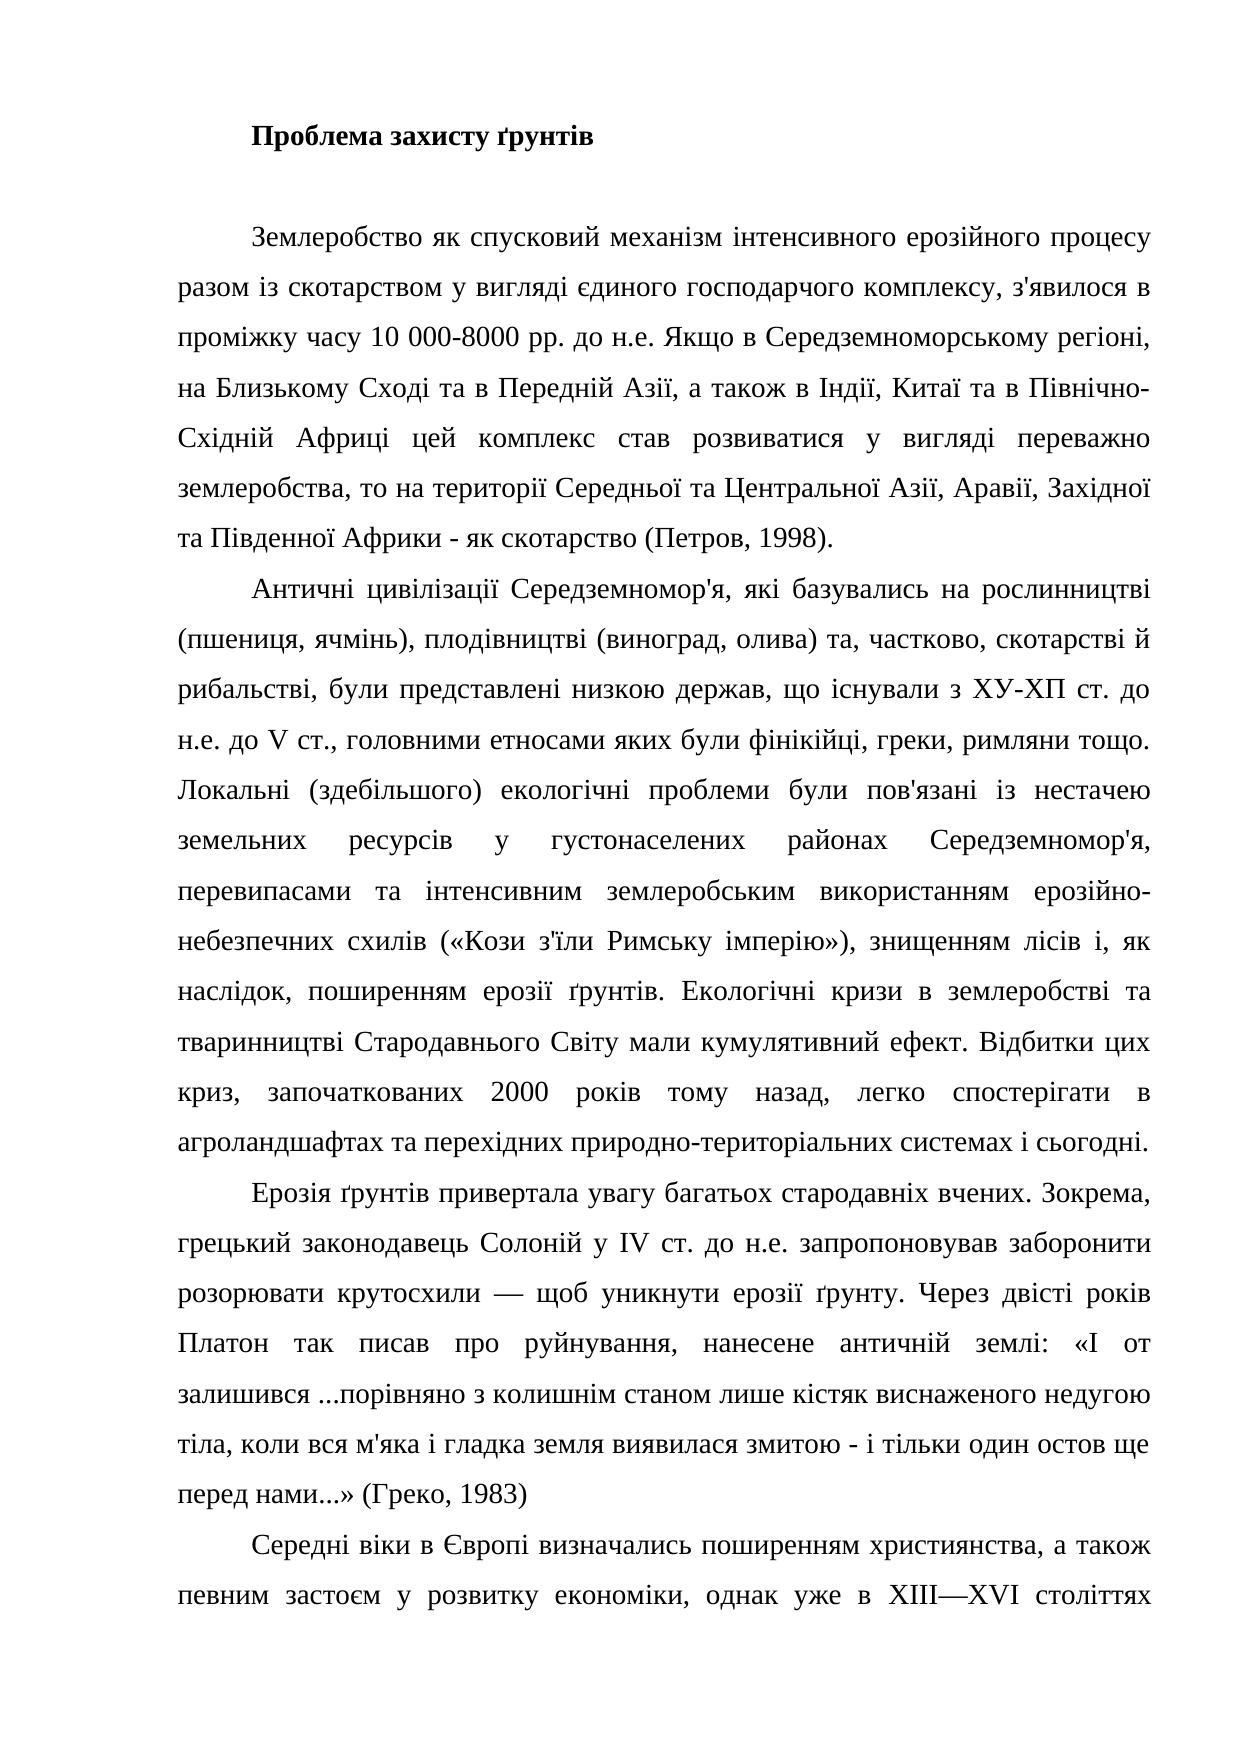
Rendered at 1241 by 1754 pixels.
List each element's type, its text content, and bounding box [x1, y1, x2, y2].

text Землеробство як спусковий механізм інтенсивного ерозійного процесу разом із скотарством у вигляді єдиного господарчого комплексу, з'явилося в проміжку часу 10 000-8000 рр. до н.е. Якщо в Середземноморському регіоні, на Близькому Сході та в Передній Азії, а також в Індії, Китаї та в Північно-Східній Африці цей комплекс став розвиватися у вигляді переважно землеробства, то на території Середньої та Центральної Азії, Аравії, Західної та Південної Африки - як скотарство (Петров, 1998). [177, 219, 1152, 554]
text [177, 1527, 1152, 1611]
text Проблема захисту ґрунтів [177, 118, 1152, 152]
text Ерозія ґрунтів привертала увагу багатьох стародавніх вчених. Зокрема, грецький законодавець Солоній у IV ст. до н.е. запропоновував заборонити розорювати крутосхили — щоб уникнути ерозії ґрунту. Через двісті років Платон так писав про руйнування, нанесене античній землі: «І от залишився ...порівняно з колишнім станом лише кістяк виснаженого недугою тіла, коли вся м'яка і гладка земля виявилася змитою - і тільки один остов ще перед нами...» (Греко, 1983) [177, 1175, 1152, 1510]
text Античні цивілізації Середземномор'я, які базувались на рослинництві (пшениця, ячмінь), плодівництві (виноград, олива) та, частково, скотарстві й рибальстві, були представлені низкою держав, що існували з ХУ-ХП ст. до н.е. до V ст., головними етносами яких були фінікійці, греки, римляни тощо. Локальні (здебільшого) екологічні проблеми були пов'язані із нестачею земельних ресурсів у густонаселених районах Середземномор'я, перевипасами та інтенсивним землеробським використанням ерозійно-небезпечних схилів («Кози з'їли Римську імперію»), знищенням лісів і, як наслідок, поширенням ерозії ґрунтів. Екологічні кризи в землеробстві та тваринництві Стародавнього Світу мали кумулятивний ефект. Відбитки цих криз, започаткованих 2000 років тому назад, легко спостерігати в агроландшафтах та перехідних природно-територіальних системах і сьогодні. [177, 571, 1152, 1158]
